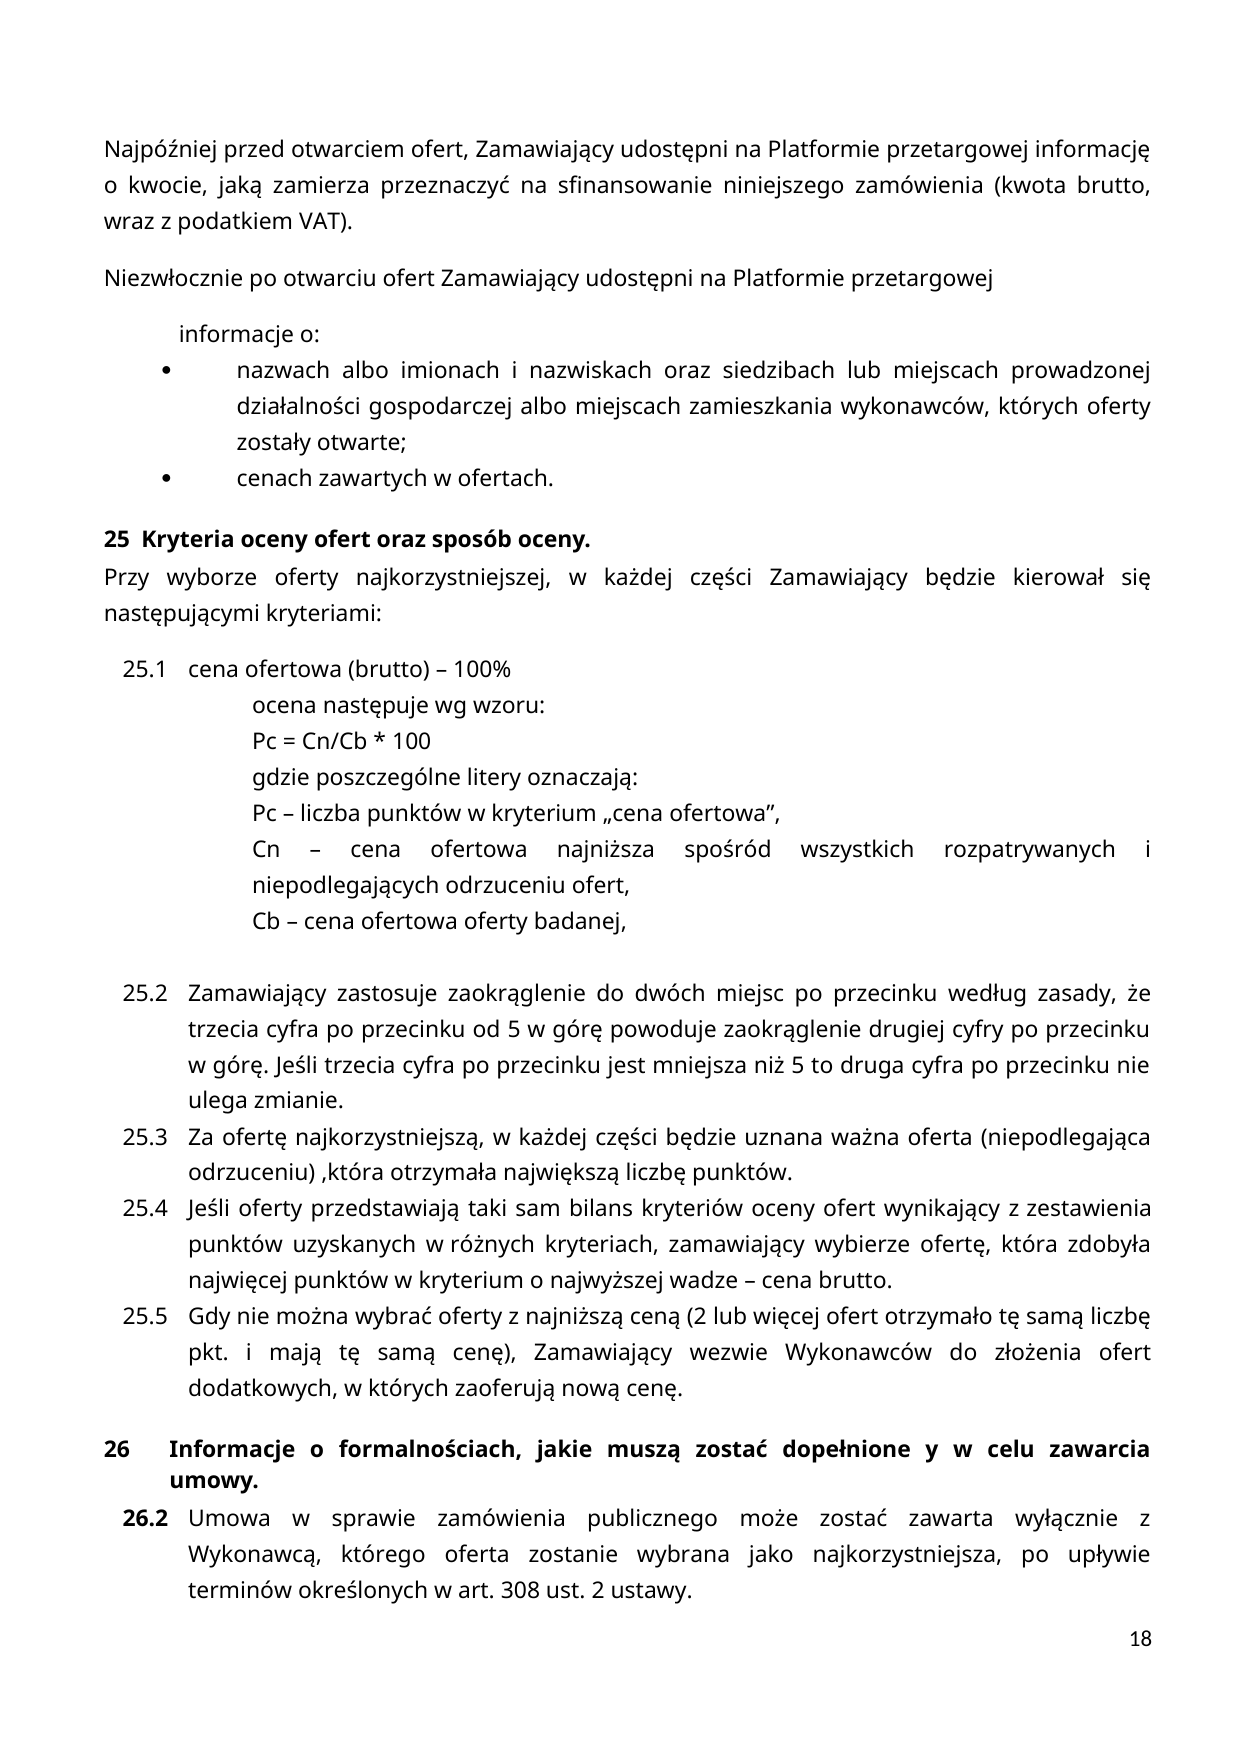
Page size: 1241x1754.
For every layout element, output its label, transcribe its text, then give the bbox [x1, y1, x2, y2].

list Za ofertę najkorzystniejszą, w każdej części będzie uznana ważna oferta (niepodlegająca odrzuceniu) ,która otrzymała największą liczbę punktów. [122, 1120, 1152, 1188]
list Pc – liczba punktów w kryterium „cena ofertowa”, [252, 797, 1152, 828]
list cena ofertowa (brutto) – 100% [122, 653, 1152, 684]
list cenach zawartych w ofertach. [162, 462, 1152, 493]
list gdzie poszczególne litery oznaczają: [252, 761, 1152, 792]
list Gdy nie można wybrać oferty z najniższą ceną (2 lub więcej ofert otrzymało tę samą liczbę pkt. i mają tę samą cenę), Zamawiający wezwie Wykonawców do złożenia ofert dodatkowych, w których zaoferują nową cenę. [122, 1300, 1152, 1403]
subtitle Kryteria oceny ofert oraz sposób oceny. [103, 523, 1152, 554]
text Najpóźniej przed otwarciem ofert, Zamawiający udostępni na Platformie przetargowej informację o kwocie, jaką zamierza przeznaczyć na sfinansowanie niniejszego zamówienia (kwota brutto, wraz z podatkiem VAT). [103, 133, 1152, 236]
list informacje o: [178, 318, 1152, 349]
list Cn – cena ofertowa najniższa spośród wszystkich rozpatrywanych i niepodlegających odrzuceniu ofert, [252, 833, 1152, 900]
list Pc = Cn/Cb * 100 [252, 725, 1152, 756]
list Jeśli oferty przedstawiają taki sam bilans kryteriów oceny ofert wynikający z zestawienia punktów uzyskanych w różnych kryteriach, zamawiający wybierze ofertę, która zdobyła najwięcej punktów w kryterium o najwyższej wadze – cena brutto. [122, 1192, 1152, 1295]
text Niezwłocznie po otwarciu ofert Zamawiający udostępni na Platformie przetargowej [103, 262, 1152, 293]
subtitle Informacje o formalnościach, jakie muszą zostać dopełnione y w celu zawarcia umowy. [103, 1433, 1152, 1495]
list nazwach albo imionach i nazwiskach oraz siedzibach lub miejscach prowadzonej działalności gospodarczej albo miejscach zamieszkania wykonawców, których oferty zostały otwarte; [162, 354, 1152, 457]
text Przy wyborze oferty najkorzystniejszej, w każdej części Zamawiający będzie kierował się następującymi kryteriami: [103, 561, 1152, 628]
list Cb – cena ofertowa oferty badanej, [252, 905, 1152, 936]
list ocena następuje wg wzoru: [252, 689, 1152, 720]
list Zamawiający zastosuje zaokrąglenie do dwóch miejsc po przecinku według zasady, że trzecia cyfra po przecinku od 5 w górę powoduje zaokrąglenie drugiej cyfry po przecinku w górę. Jeśli trzecia cyfra po przecinku jest mniejsza niż 5 to druga cyfra po przecinku nie ulega zmianie. [122, 977, 1152, 1116]
list Umowa w sprawie zamówienia publicznego może zostać zawarta wyłącznie z Wykonawcą, którego oferta zostanie wybrana jako najkorzystniejsza, po upływie terminów określonych w art. 308 ust. 2 ustawy. [122, 1502, 1152, 1605]
